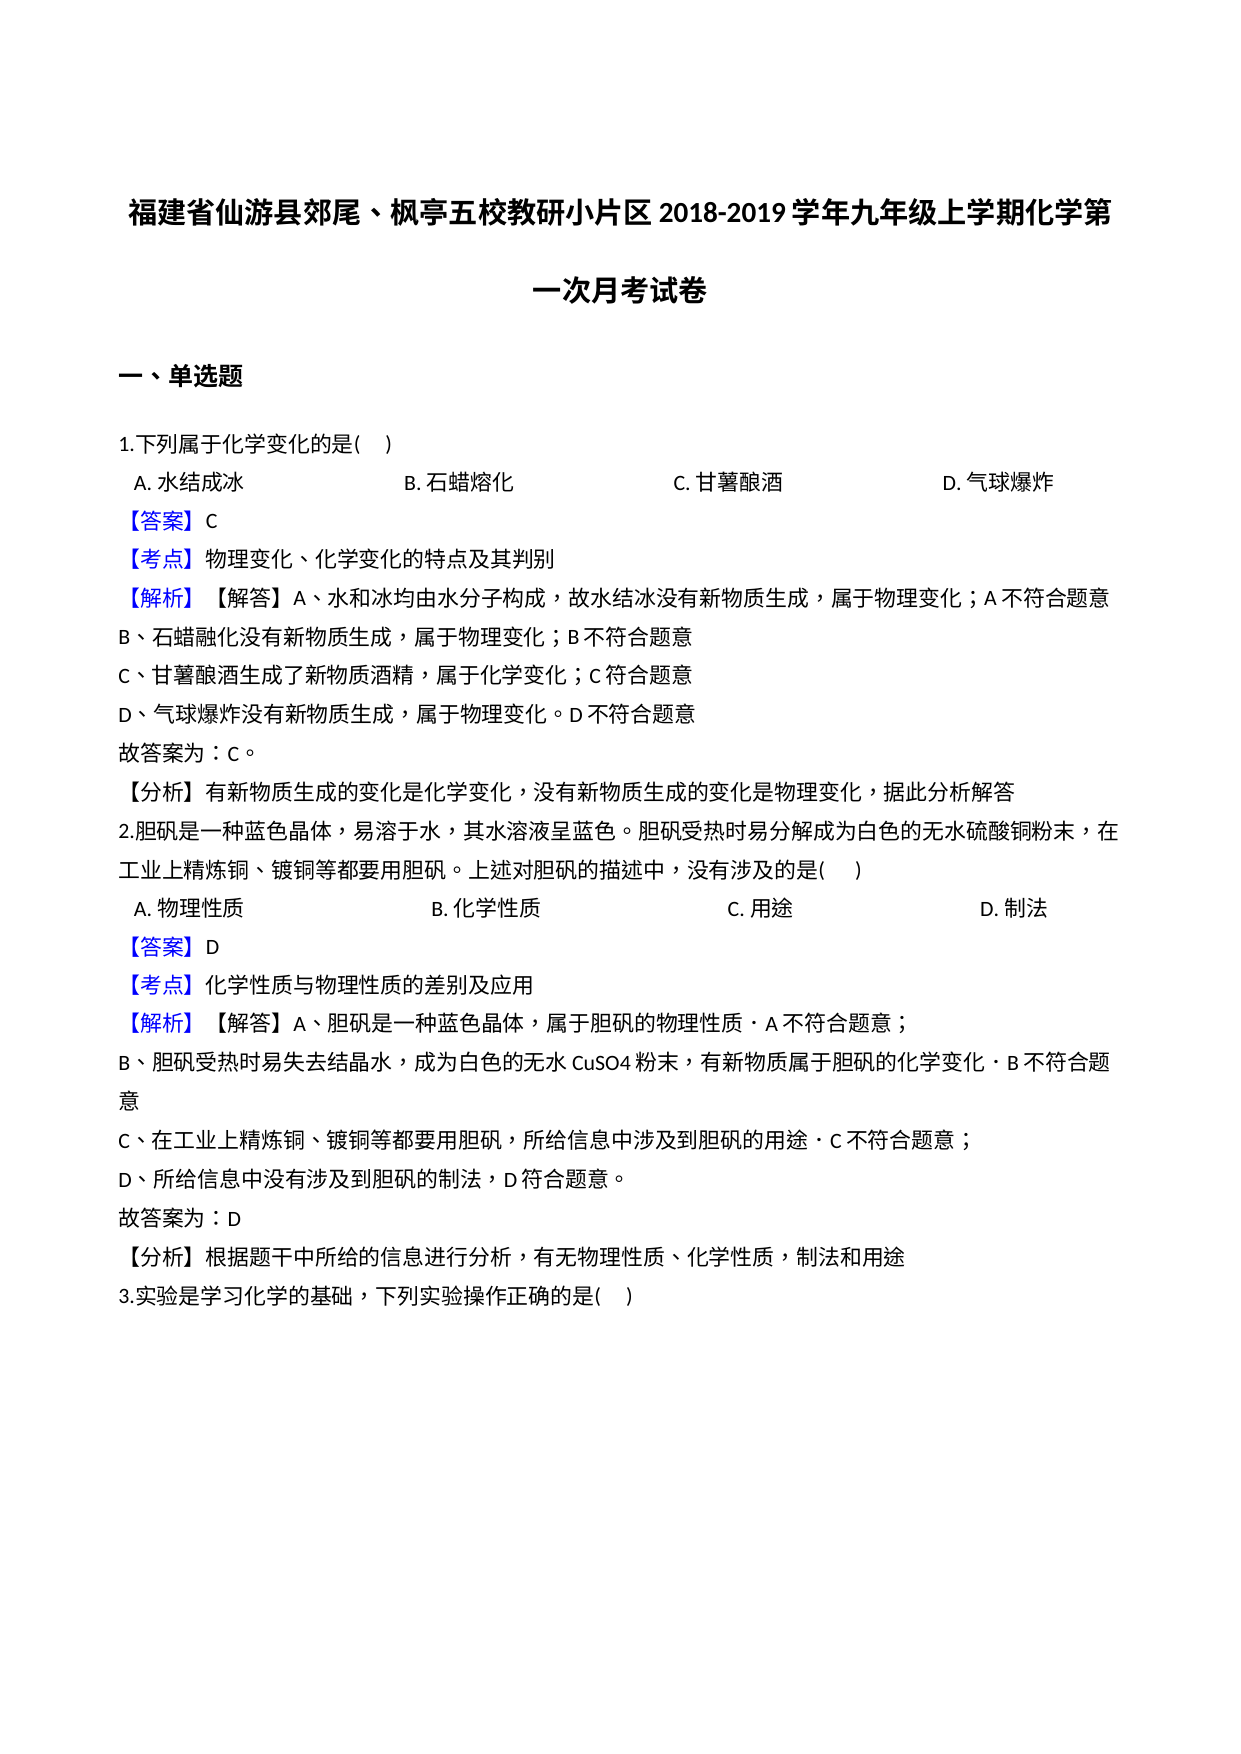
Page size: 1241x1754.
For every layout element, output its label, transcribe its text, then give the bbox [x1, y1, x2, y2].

text 【答案】D [118, 930, 1122, 963]
text 3.实验是学习化学的基础，下列实验操作正确的是( ) [118, 1279, 1122, 1312]
text 2.胆矾是一种蓝色晶体，易溶于水，其水溶液呈蓝色。胆矾受热时易分解成为白色的无水硫酸铜粉末，在工业上精炼铜、镀铜等都要用胆矾。上述对胆矾的描述中，没有涉及的是( ) [118, 814, 1122, 886]
text 福建省仙游县郊尾、枫亭五校教研小片区2018-2019学年九年级上学期化学第一次月考试卷 [118, 180, 1122, 323]
text 1.下列属于化学变化的是( ) [118, 427, 1122, 460]
text 【考点】化学性质与物理性质的差别及应用 [118, 969, 1122, 1001]
text 【考点】物理变化、化学变化的特点及其判别 [118, 543, 1122, 575]
text 一、单选题 [118, 343, 1122, 408]
picture [668, 484, 674, 491]
text A. 物理性质 B. 化学性质 C. 用途 D. 制法 [134, 892, 1122, 924]
picture [937, 484, 943, 491]
text 【答案】C [118, 504, 1122, 537]
text 【解析】【解答】A、胆矾是一种蓝色晶体，属于胆矾的物理性质．A不符合题意； B、胆矾受热时易失去结晶水，成为白色的无水CuSO4粉末，有新物质属于胆矾的化学变化．B不符合题意 C、在工业上精炼铜、镀铜等都要用胆矾，所给信息中涉及到胆矾的用途．C不符合题意； D、所给信息中没有涉及到胆矾的制法，D符合题意。 故答案为：D 【分析】根据题干中所给的信息进行分析，有无物理性质、化学性质，制法和用途 [118, 1007, 1122, 1273]
text 【解析】【解答】A、水和冰均由水分子构成，故水结冰没有新物质生成，属于物理变化；A不符合题意 B、石蜡融化没有新物质生成，属于物理变化；B不符合题意 C、甘薯酿酒生成了新物质酒精，属于化学变化；C符合题意 D、气球爆炸没有新物质生成，属于物理变化。D不符合题意 故答案为：C。 【分析】有新物质生成的变化是化学变化，没有新物质生成的变化是物理变化，据此分析解答 [118, 581, 1122, 808]
text A. 水结成冰 B. 石蜡熔化 C. 甘薯酿酒 D. 气球爆炸 [134, 466, 1122, 498]
